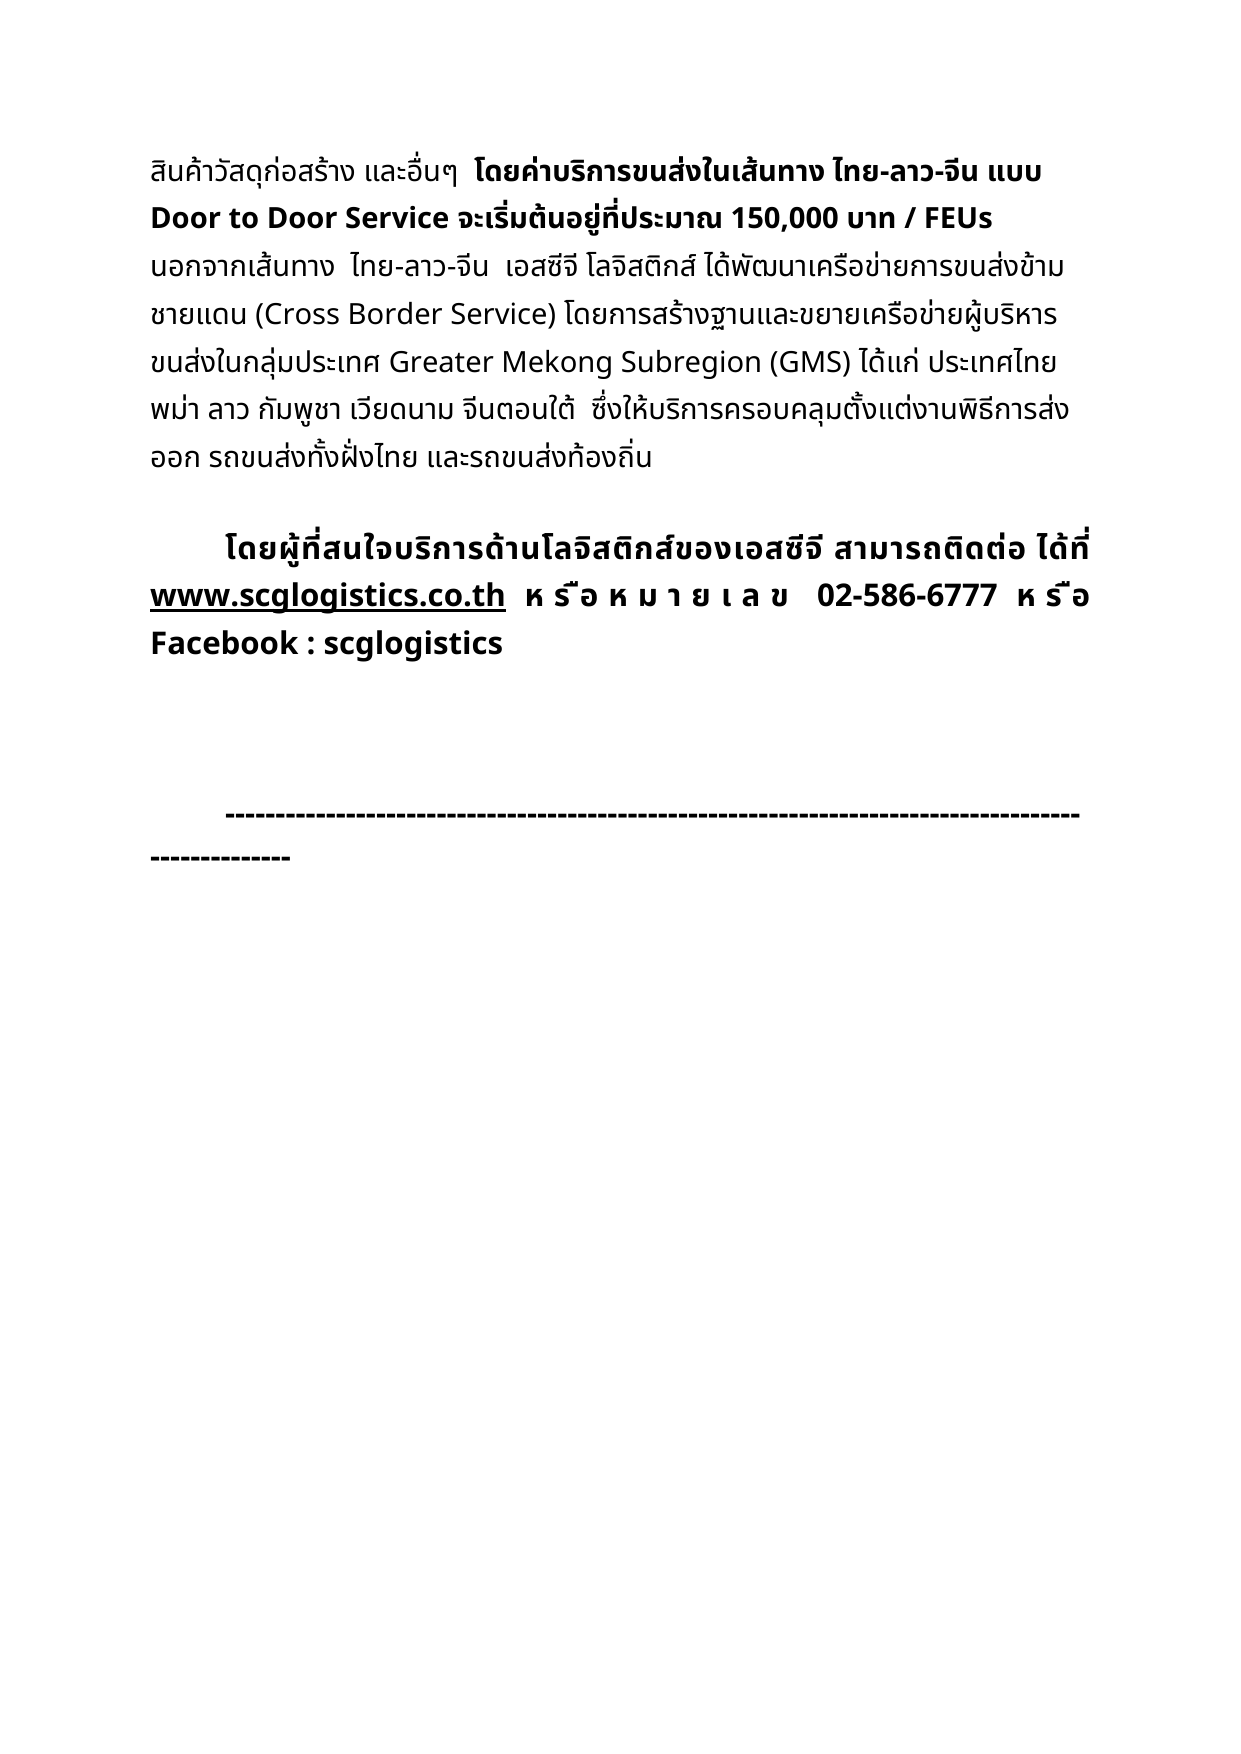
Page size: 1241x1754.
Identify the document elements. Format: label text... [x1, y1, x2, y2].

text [150, 150, 1090, 480]
list โดยผู้ที่สนใจบริการด้านโลจิสติกส์ของเอสซีจี สามารถติดต่อ ได้ที่ www.scglogistics.co.th หรือหมายเลข 02-586-6777 หรือ Facebook : scglogistics [150, 526, 1090, 663]
list --------------------------------------------------------------------------------------------------- [150, 791, 1090, 876]
